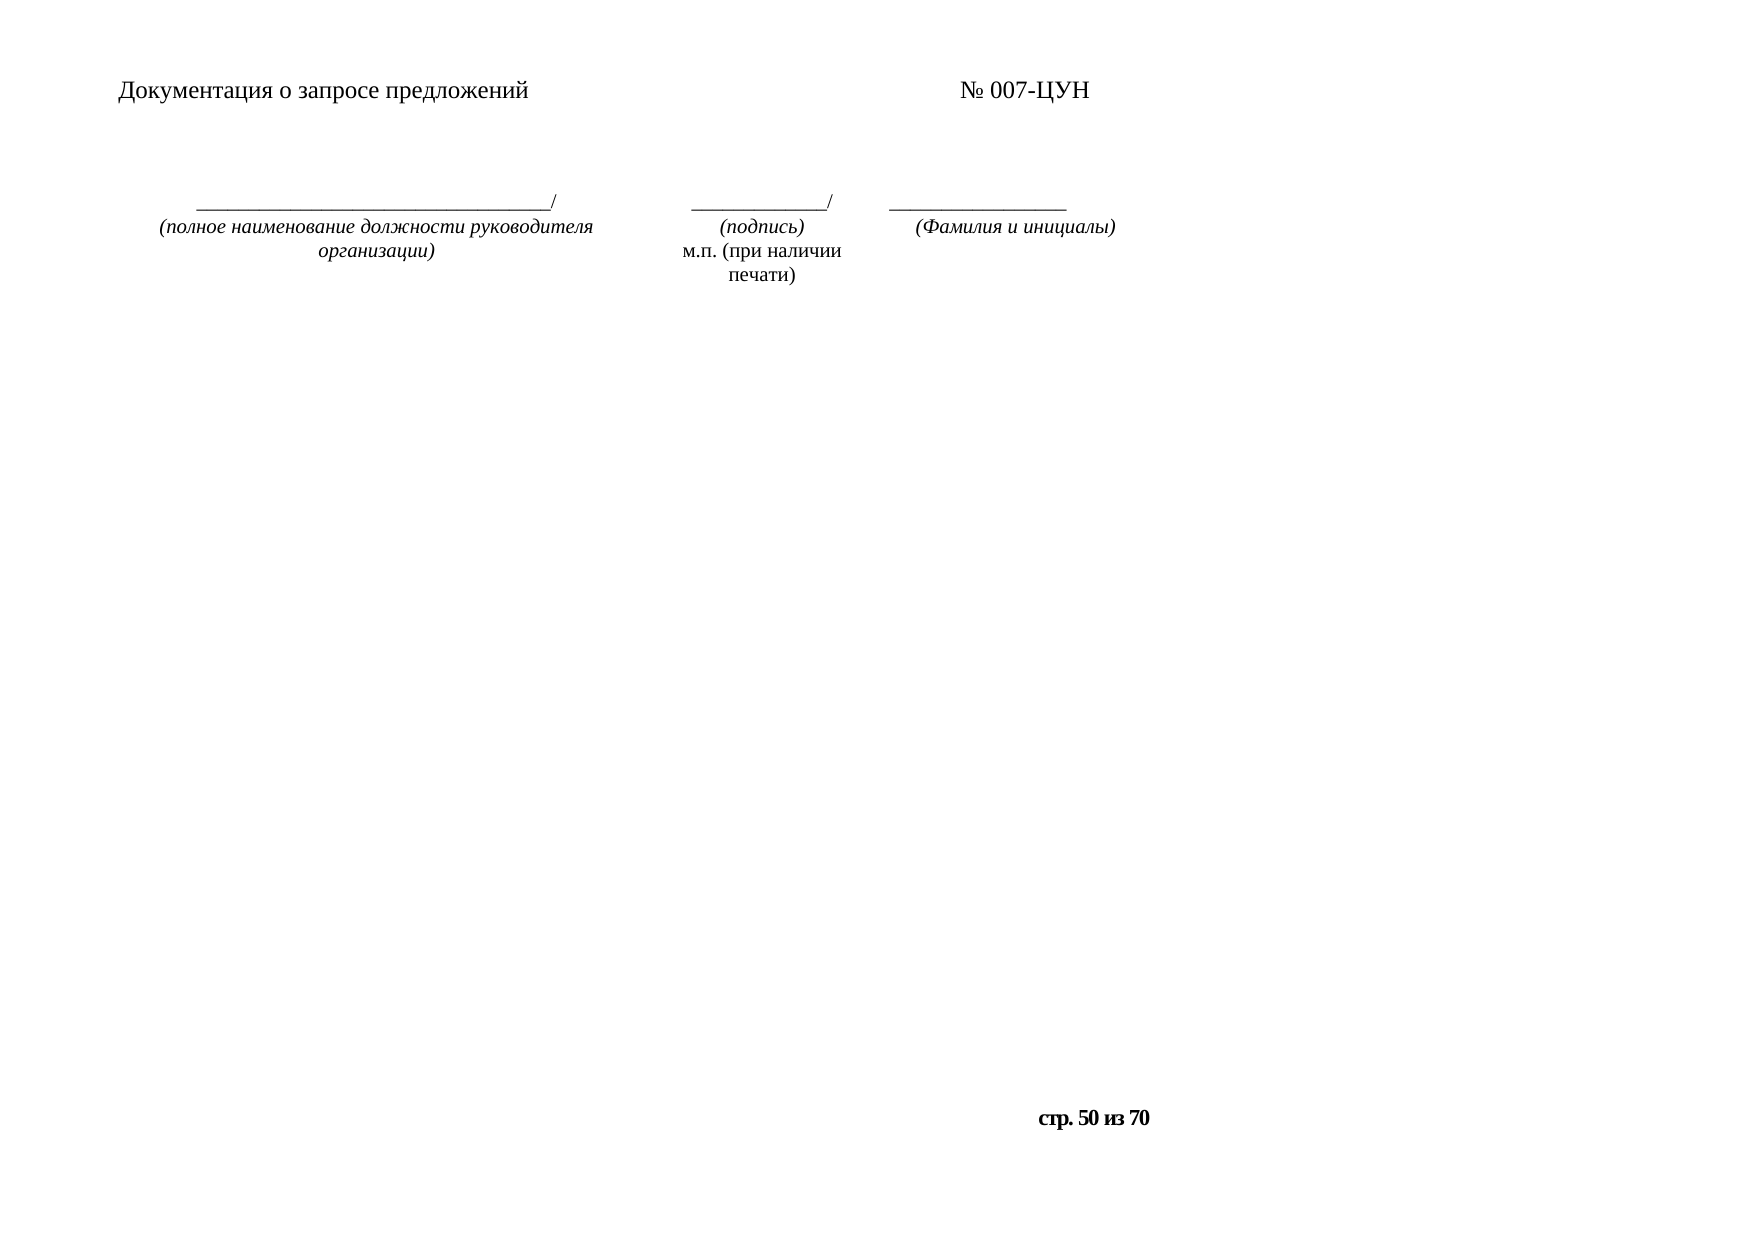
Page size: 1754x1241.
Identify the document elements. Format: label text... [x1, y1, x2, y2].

table_header _________________ [878, 162, 1153, 213]
table_cell (полное наименование должности руководителя организации) [107, 214, 646, 286]
table_header _____________/ [647, 162, 877, 213]
table_cell (подпись) м.п. (при наличии печати) [647, 214, 877, 286]
table_cell (Фамилия и инициалы) [878, 214, 1153, 286]
table_header __________________________________/ [107, 162, 646, 213]
